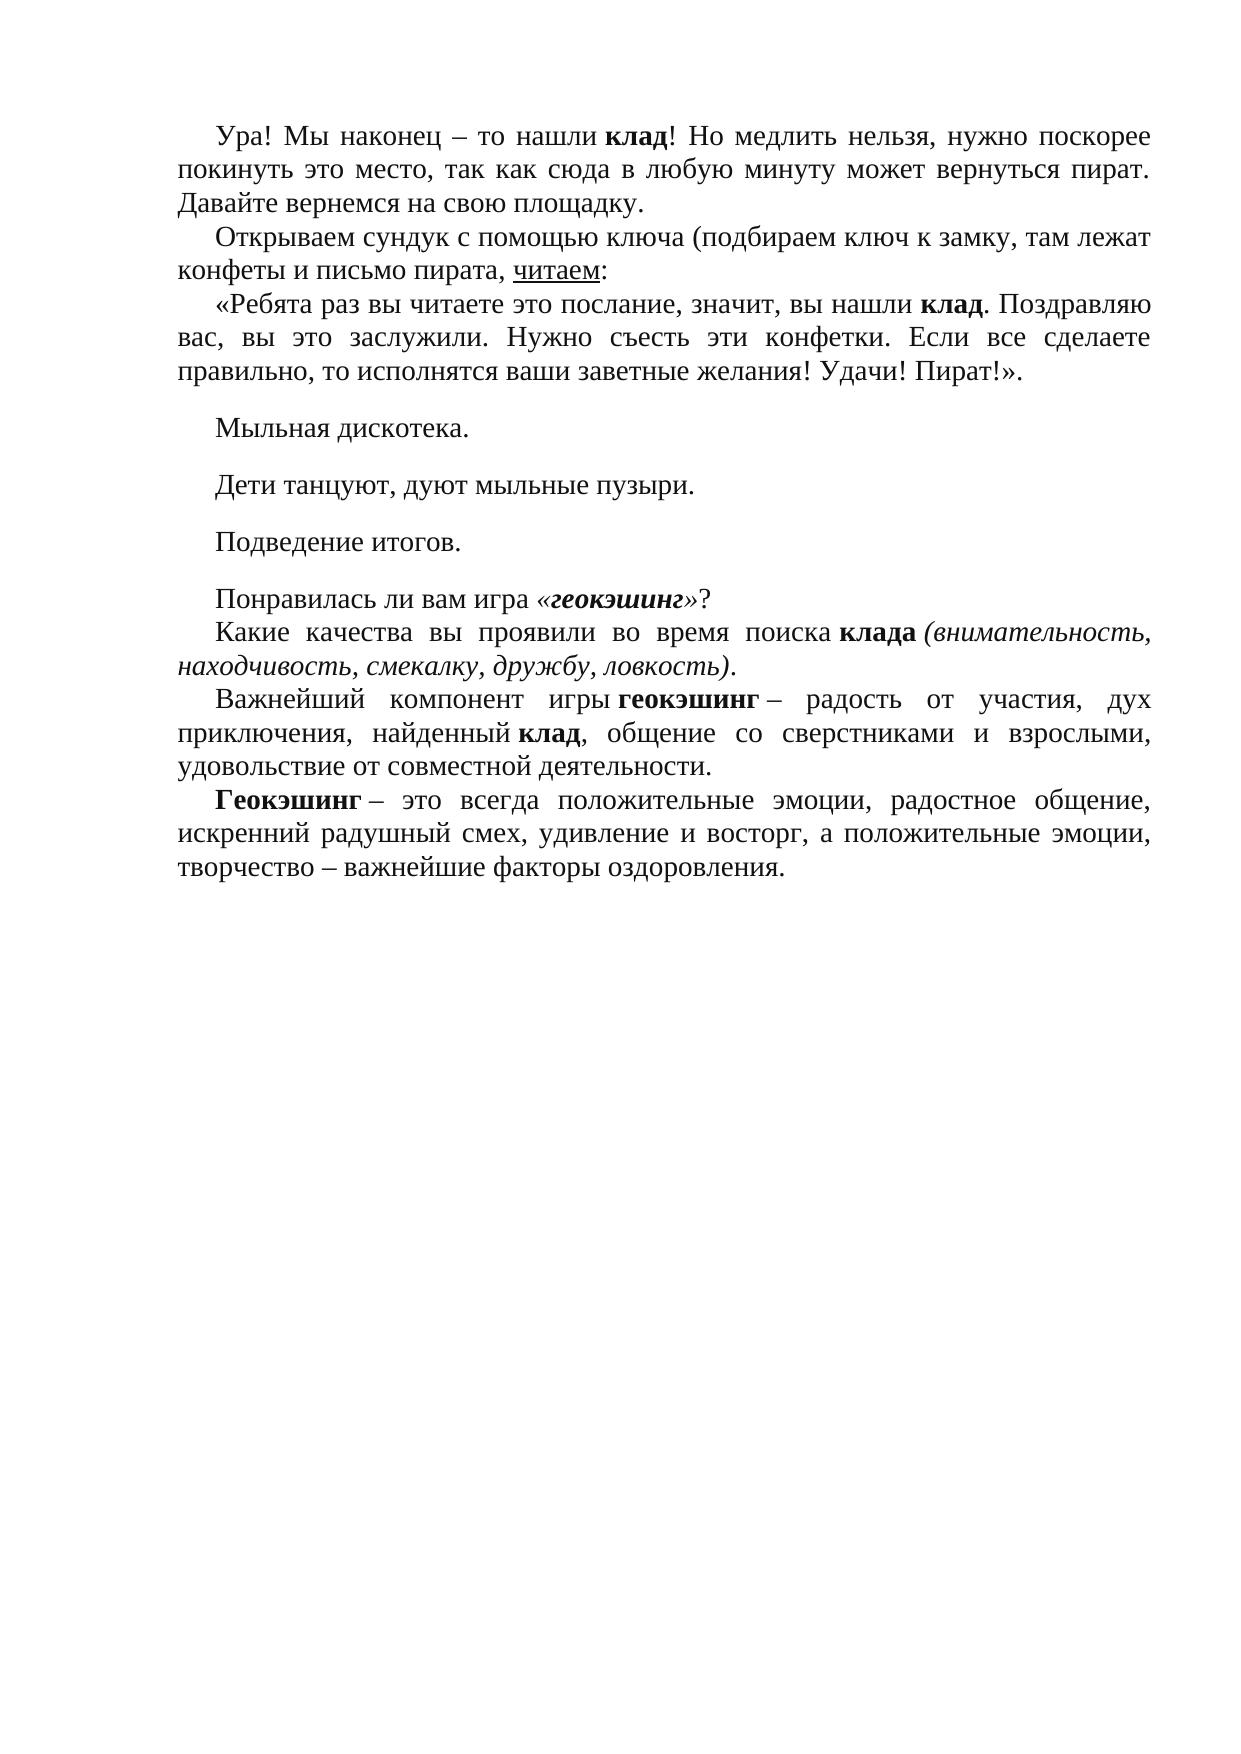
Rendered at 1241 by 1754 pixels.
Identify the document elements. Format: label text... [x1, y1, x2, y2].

text Подведение итогов. [177, 524, 1152, 557]
text Какие качества вы проявили во время поиска клада (внимательность, находчивость, смекалку, дружбу, ловкость). [177, 614, 1152, 681]
text Дети танцуют, дуют мыльные пузыри. [177, 467, 1152, 500]
text Ура! Мы наконец – то нашли клад! Но медлить нельзя, нужно поскорее покинуть это место, так как сюда в любую минуту может вернуться пират. Давайте вернемся на свою площадку. [177, 118, 1152, 219]
text «Ребята раз вы читаете это послание, значит, вы нашли клад. Поздравляю вас, вы это заслужили. Нужно съесть эти конфетки. Если все сделаете правильно, то исполнятся ваши заветные желания! Удачи! Пират!». [177, 286, 1152, 386]
text Понравилась ли вам игра «геокэшинг»? [177, 581, 1152, 614]
text Мыльная дискотека. [177, 410, 1152, 443]
text Геокэшинг – это всегда положительные эмоции, радостное общение, искренний радушный смех, удивление и восторг, а положительные эмоции, творчество – важнейшие факторы оздоровления. [177, 782, 1152, 883]
text Важнейший компонент игры геокэшинг – радость от участия, дух приключения, найденный клад, общение со сверстниками и взрослыми, удовольствие от совместной деятельности. [177, 681, 1152, 782]
text Открываем сундук с помощью ключа (подбираем ключ к замку, там лежат конфеты и письмо пирата, читаем: [177, 219, 1152, 286]
